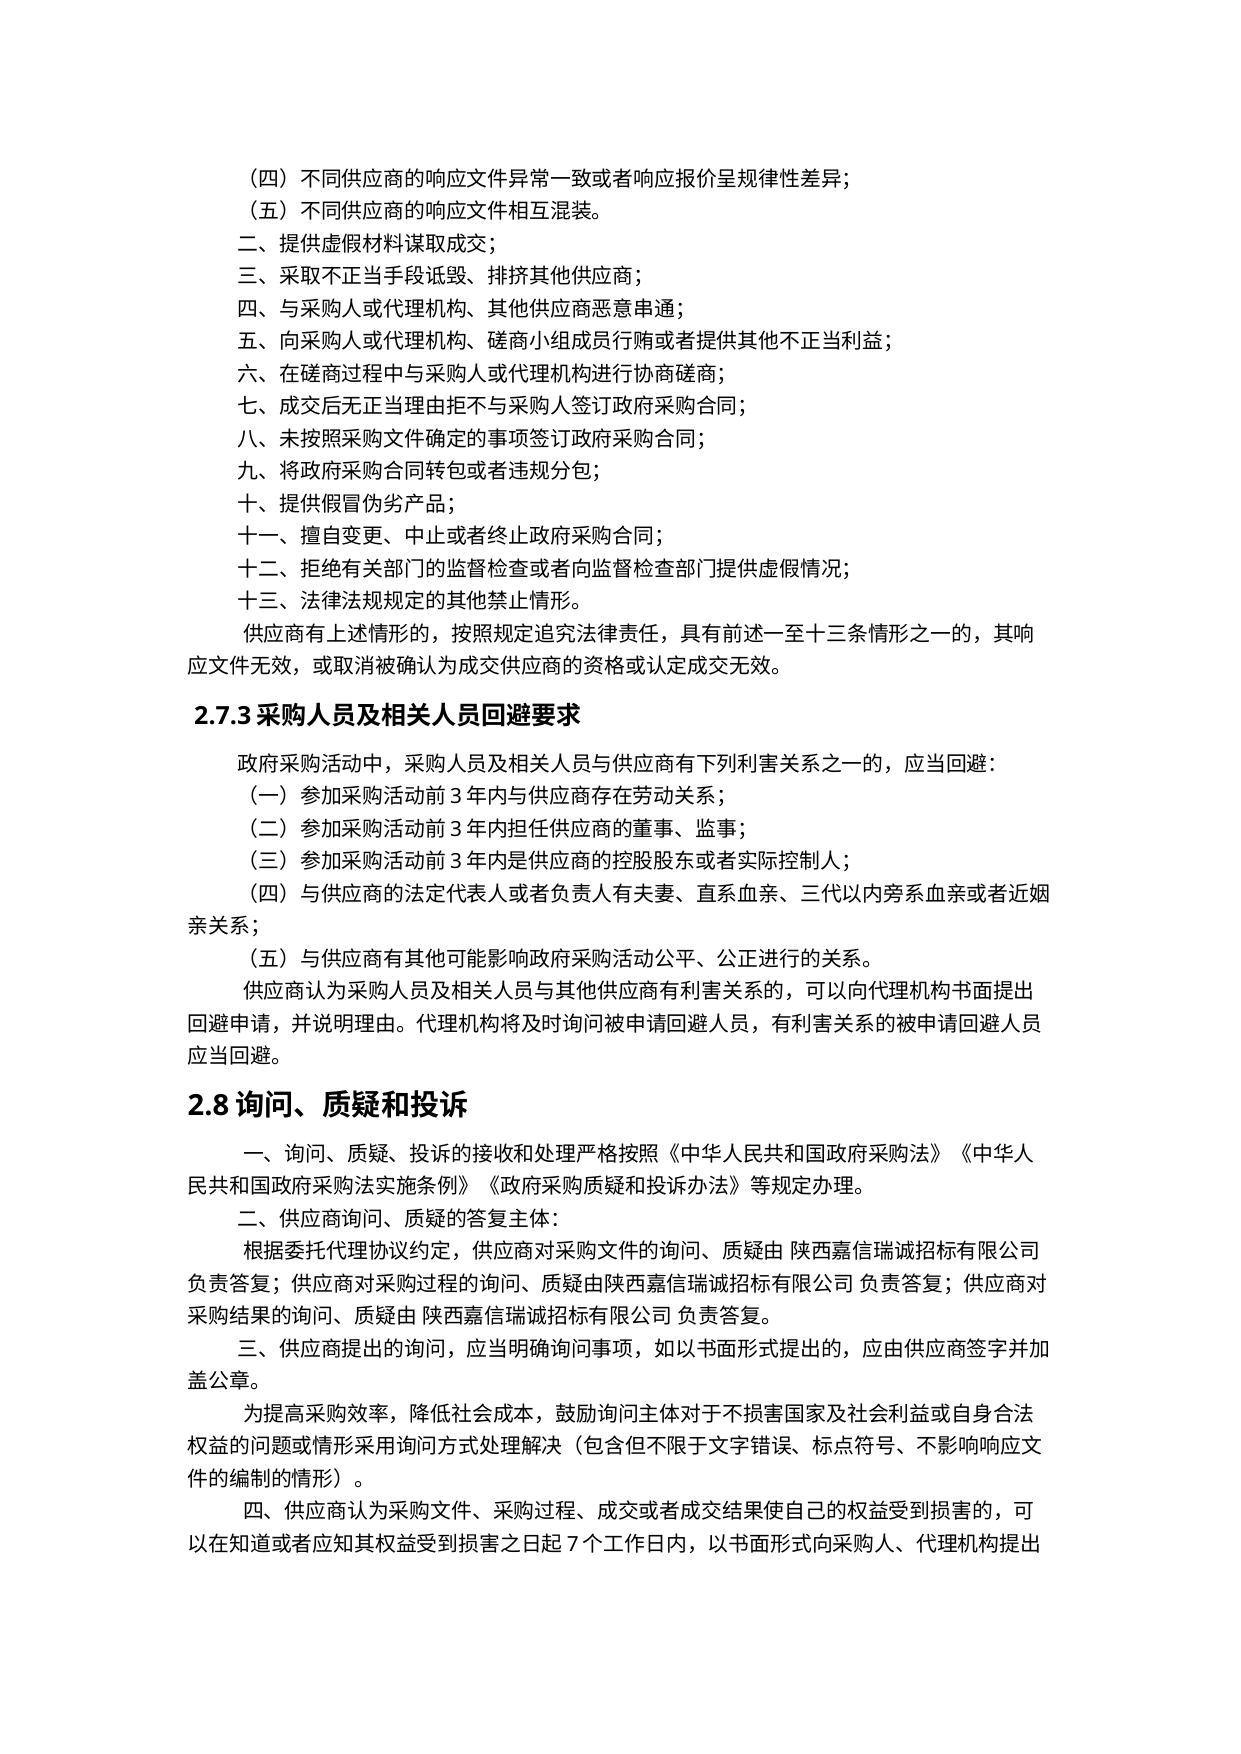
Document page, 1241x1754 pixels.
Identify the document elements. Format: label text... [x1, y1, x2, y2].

text （三）参加采购活动前3年内是供应商的控股股东或者实际控制人； [187, 844, 1053, 877]
text （四）不同供应商的响应文件异常一致或者响应报价呈规律性差异； [187, 162, 1053, 194]
text 2.8询问、质疑和投诉 [187, 1072, 1053, 1137]
text （一）参加采购活动前3年内与供应商存在劳动关系； [187, 779, 1053, 812]
text 九、将政府采购合同转包或者违规分包； [187, 454, 1053, 487]
text 五、向采购人或代理机构、磋商小组成员行贿或者提供其他不正当利益； [187, 324, 1053, 357]
text 2.7.3采购人员及相关人员回避要求 [187, 682, 1053, 747]
text 六、在磋商过程中与采购人或代理机构进行协商磋商； [187, 357, 1053, 389]
text 十二、拒绝有关部门的监督检查或者向监督检查部门提供虚假情况； [187, 552, 1053, 584]
text 二、供应商询问、质疑的答复主体： [187, 1202, 1053, 1234]
text 根据委托代理协议约定，供应商对采购文件的询问、质疑由 陕西嘉信瑞诚招标有限公司 负责答复；供应商对采购过程的询问、质疑由陕西嘉信瑞诚招标有限公司 负责答复；供应商对采购结果的询问、质疑由 陕西嘉信瑞诚招标有限公司 负责答复。 [187, 1234, 1053, 1332]
text 政府采购活动中，采购人员及相关人员与供应商有下列利害关系之一的，应当回避： [187, 747, 1053, 779]
text 十三、法律法规规定的其他禁止情形。 [187, 584, 1053, 617]
text 二、提供虚假材料谋取成交； [187, 227, 1053, 259]
text （四）与供应商的法定代表人或者负责人有夫妻、直系血亲、三代以内旁系血亲或者近姻亲关系； [187, 877, 1053, 942]
text （五）不同供应商的响应文件相互混装。 [187, 194, 1053, 227]
text （五）与供应商有其他可能影响政府采购活动公平、公正进行的关系。 [187, 942, 1053, 974]
text 十、提供假冒伪劣产品； [187, 487, 1053, 519]
text 十一、擅自变更、中止或者终止政府采购合同； [187, 519, 1053, 552]
text 七、成交后无正当理由拒不与采购人签订政府采购合同； [187, 389, 1053, 422]
text 四、与采购人或代理机构、其他供应商恶意串通； [187, 292, 1053, 324]
text 供应商认为采购人员及相关人员与其他供应商有利害关系的，可以向代理机构书面提出回避申请，并说明理由。代理机构将及时询问被申请回避人员，有利害关系的被申请回避人员应当回避。 [187, 974, 1053, 1072]
text 供应商有上述情形的，按照规定追究法律责任，具有前述一至十三条情形之一的，其响应文件无效，或取消被确认为成交供应商的资格或认定成交无效。 [187, 617, 1053, 682]
text 为提高采购效率，降低社会成本，鼓励询问主体对于不损害国家及社会利益或自身合法权益的问题或情形采用询问方式处理解决（包含但不限于文字错误、标点符号、不影响响应文件的编制的情形）。 [187, 1397, 1053, 1494]
text （二）参加采购活动前3年内担任供应商的董事、监事； [187, 812, 1053, 844]
text 一、询问、质疑、投诉的接收和处理严格按照《中华人民共和国政府采购法》《中华人民共和国政府采购法实施条例》《政府采购质疑和投诉办法》等规定办理。 [187, 1137, 1053, 1202]
text 三、采取不正当手段诋毁、排挤其他供应商； [187, 259, 1053, 292]
text 三、供应商提出的询问，应当明确询问事项，如以书面形式提出的，应由供应商签字并加盖公章。 [187, 1332, 1053, 1397]
text 八、未按照采购文件确定的事项签订政府采购合同； [187, 422, 1053, 454]
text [187, 1494, 1053, 1559]
